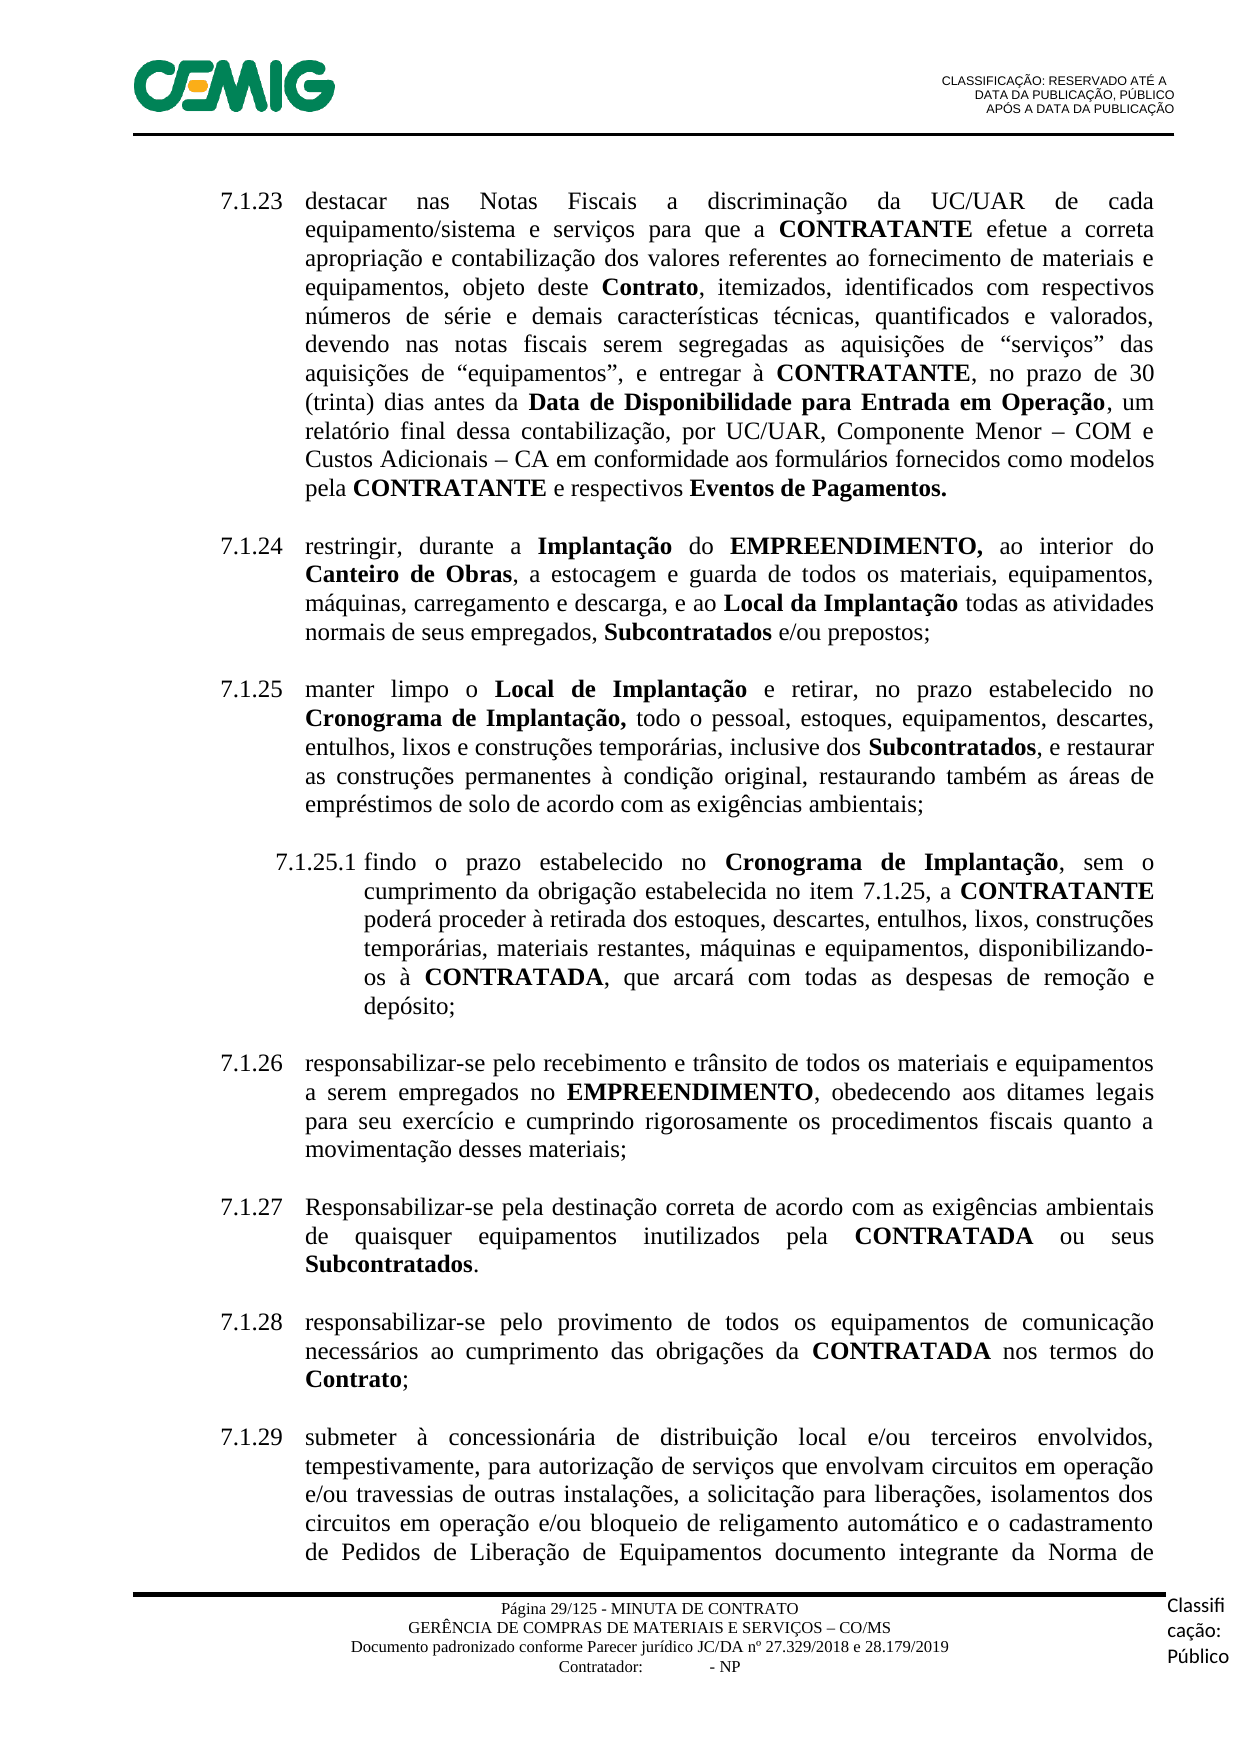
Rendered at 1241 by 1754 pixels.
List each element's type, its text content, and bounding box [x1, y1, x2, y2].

list findo o prazo estabelecido no Cronograma de Implantação, sem o cumprimento da obrigação estabelecida no item 7.1.25, a CONTRATANTE poderá proceder à retirada dos estoques, descartes, entulhos, lixos, construções temporárias, materiais restantes, máquinas e equipamentos, disponibilizando-os à CONTRATADA, que arcará com todas as despesas de remoção e depósito; [275, 847, 1154, 1019]
list destacar nas Notas Fiscais a discriminação da UC/UAR de cada equipamento/sistema e serviços para que a CONTRATANTE efetue a correta apropriação e contabilização dos valores referentes ao fornecimento de materiais e equipamentos, objeto deste Contrato, itemizados, identificados com respectivos números de série e demais características técnicas, quantificados e valorados, devendo nas notas fiscais serem segregadas as aquisições de “serviços” das aquisições de “equipamentos”, e entregar à CONTRATANTE, no prazo de 30 (trinta) dias antes da Data de Disponibilidade para Entrada em Operação, um relatório final dessa contabilização, por UC/UAR, Componente Menor – COM e Custos Adicionais – CA em conformidade aos formulários fornecidos como modelos pela CONTRATANTE e respectivos Eventos de Pagamentos. [220, 186, 1154, 502]
picture [132, 59, 336, 113]
list manter limpo o Local de Implantação e retirar, no prazo estabelecido no Cronograma de Implantação, todo o pessoal, estoques, equipamentos, descartes, entulhos, lixos e construções temporárias, inclusive dos Subcontratados, e restaurar as construções permanentes à condição original, restaurando também as áreas de empréstimos de solo de acordo com as exigências ambientais; [220, 674, 1154, 818]
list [220, 1422, 1154, 1566]
list responsabilizar-se pelo provimento de todos os equipamentos de comunicação necessários ao cumprimento das obrigações da CONTRATADA nos termos do Contrato; [220, 1307, 1154, 1393]
list Responsabilizar-se pela destinação correta de acordo com as exigências ambientais de quaisquer equipamentos inutilizados pela CONTRATADA ou seus Subcontratados. [220, 1192, 1154, 1278]
list restringir, durante a Implantação do EMPREENDIMENTO, ao interior do Canteiro de Obras, a estocagem e guarda de todos os materiais, equipamentos, máquinas, carregamento e descarga, e ao Local da Implantação todas as atividades normais de seus empregados, Subcontratados e/ou prepostos; [220, 531, 1154, 646]
list responsabilizar-se pelo recebimento e trânsito de todos os materiais e equipamentos a serem empregados no EMPREENDIMENTO, obedecendo aos ditames legais para seu exercício e cumprindo rigorosamente os procedimentos fiscais quanto a movimentação desses materiais; [220, 1048, 1154, 1163]
